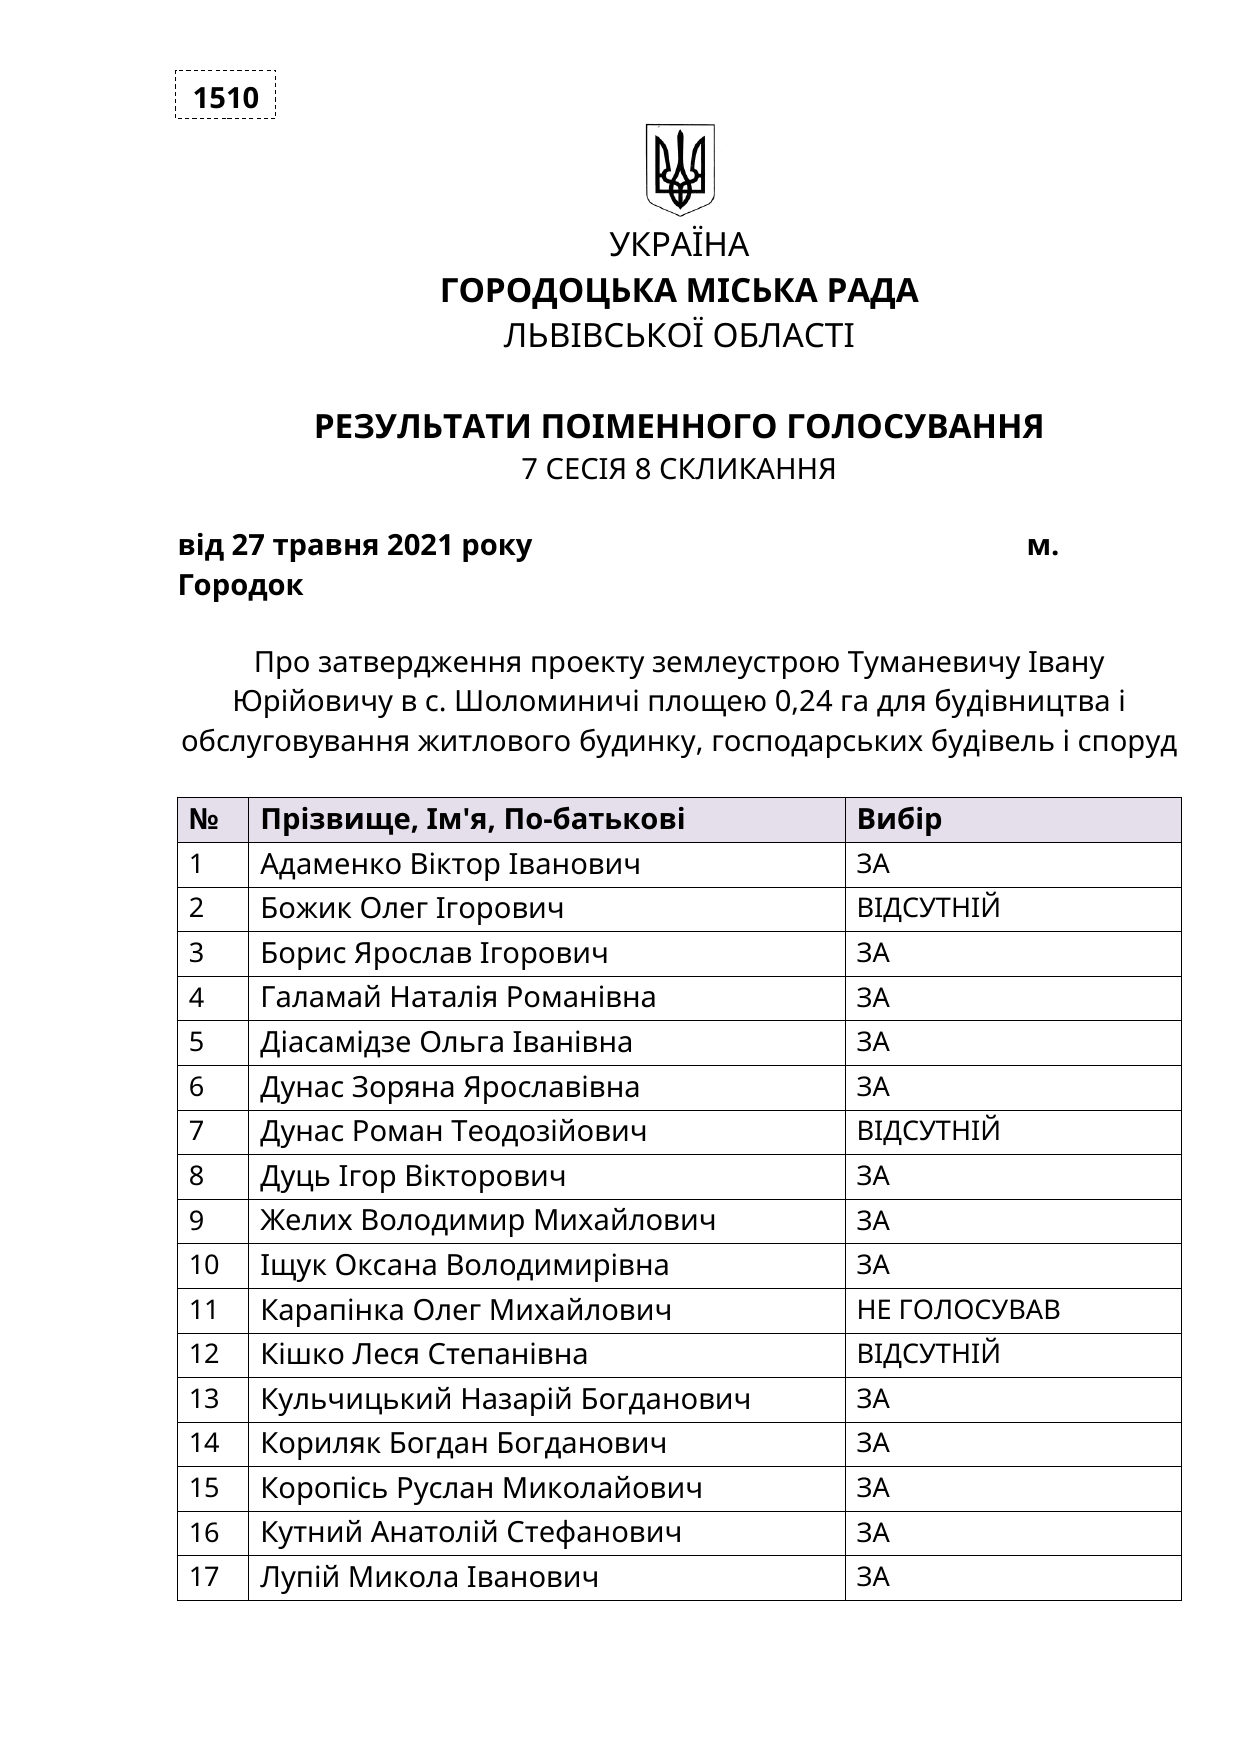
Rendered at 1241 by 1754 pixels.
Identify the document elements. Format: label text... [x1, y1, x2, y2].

table_cell ЗА [846, 1423, 1181, 1466]
table_cell 13 [178, 1378, 248, 1422]
table_cell Адаменко Віктор Іванович [249, 843, 845, 887]
table_cell ЗА [846, 1155, 1181, 1199]
table_cell 6 [178, 1066, 248, 1109]
table_header Прізвище, Ім'я, По-батькові [249, 798, 845, 842]
text ГОРОДОЦЬКА МІСЬКА РАДА [177, 266, 1181, 312]
table_cell Кориляк Богдан Богданович [249, 1423, 845, 1466]
table_cell ВІДСУТНІЙ [846, 888, 1181, 931]
table_cell ЗА [846, 1200, 1181, 1243]
table_cell 3 [178, 932, 248, 976]
table_cell НЕ ГОЛОСУВАВ [846, 1289, 1181, 1332]
table_cell Желих Володимир Михайлович [249, 1200, 845, 1243]
table_cell ЗА [846, 1556, 1181, 1600]
table_cell ВІДСУТНІЙ [846, 1334, 1181, 1377]
table_cell ЗА [846, 1512, 1181, 1555]
table_cell ЗА [846, 977, 1181, 1020]
table_cell ЗА [846, 1021, 1181, 1065]
table_cell ЗА [846, 1066, 1181, 1109]
table_cell 10 [178, 1244, 248, 1288]
text РЕЗУЛЬТАТИ ПОІМЕННОГО ГОЛОСУВАННЯ [177, 403, 1181, 448]
text Про затвердження проекту землеустрою Туманевичу Івану Юрійовичу в с. Шоломиничі площею 0,24 га для будівництва і обслуговування житлового будинку, господарських будівель і споруд [177, 641, 1181, 760]
table_cell 7 [178, 1111, 248, 1154]
text ЛЬВІВСЬКОЇ ОБЛАСТІ [177, 312, 1181, 357]
table_header Вибір [846, 798, 1181, 842]
table_cell Карапінка Олег Михайлович [249, 1289, 845, 1332]
table_cell 14 [178, 1423, 248, 1466]
table_cell Божик Олег Ігорович [249, 888, 845, 931]
table_cell 11 [178, 1289, 248, 1332]
table_cell ЗА [846, 843, 1181, 887]
table_cell 1 [178, 843, 248, 887]
table_cell Кішко Леся Степанівна [249, 1334, 845, 1377]
table_cell 17 [178, 1556, 248, 1600]
table_header № [178, 798, 248, 842]
table_cell ЗА [846, 1467, 1181, 1511]
table_cell 9 [178, 1200, 248, 1243]
table_cell 2 [178, 888, 248, 931]
table_cell Дунас Зоряна Ярославівна [249, 1066, 845, 1109]
table_cell 15 [178, 1467, 248, 1511]
table_cell Іщук Оксана Володимирівна [249, 1244, 845, 1288]
text 7 СЕСІЯ 8 СКЛИКАННЯ [177, 448, 1181, 488]
table_cell 8 [178, 1155, 248, 1199]
table_cell ЗА [846, 932, 1181, 976]
text від 27 травня 2021 року м. Городок [177, 525, 1181, 604]
table_cell Лупій Микола Іванович [249, 1556, 845, 1600]
table_cell Борис Ярослав Ігорович [249, 932, 845, 976]
table_cell Дунас Роман Теодозійович [249, 1111, 845, 1154]
table_cell 12 [178, 1334, 248, 1377]
table_cell Кульчицький Назарій Богданович [249, 1378, 845, 1422]
table_cell Галамай Наталія Романівна [249, 977, 845, 1020]
table_cell ЗА [846, 1244, 1181, 1288]
table_cell Діасамідзе Ольга Іванівна [249, 1021, 845, 1065]
table_cell ВІДСУТНІЙ [846, 1111, 1181, 1154]
table_cell Дуць Ігор Вікторович [249, 1155, 845, 1199]
table_cell 5 [178, 1021, 248, 1065]
table_cell 16 [178, 1512, 248, 1555]
text УКРАЇНА [177, 221, 1181, 266]
table_cell Коропісь Руслан Миколайович [249, 1467, 845, 1511]
table_cell Кутний Анатолій Стефанович [249, 1512, 845, 1555]
table_cell 4 [178, 977, 248, 1020]
picture [633, 118, 726, 221]
table_cell ЗА [846, 1378, 1181, 1422]
